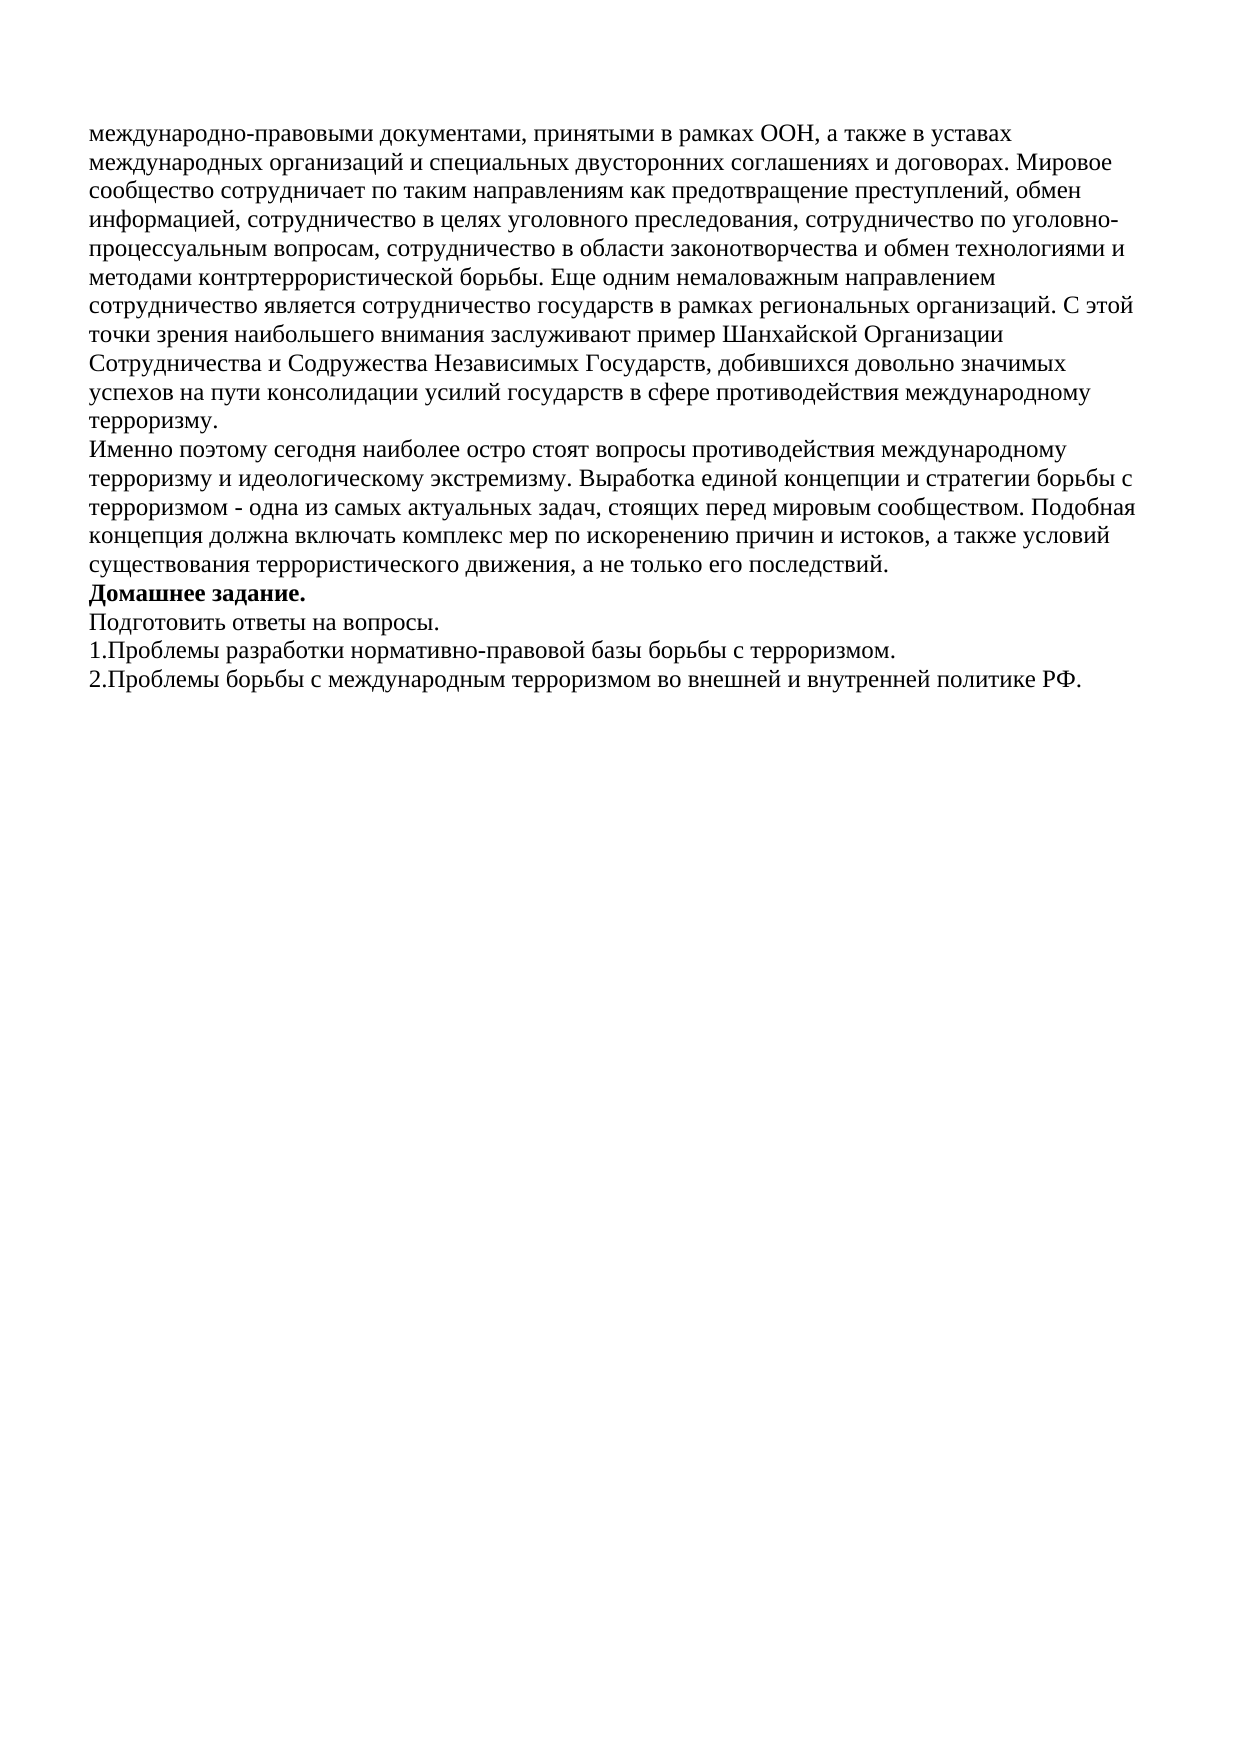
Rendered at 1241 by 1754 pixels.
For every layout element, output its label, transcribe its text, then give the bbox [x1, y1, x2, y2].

text 1.Проблемы разработки нормативно-правовой базы борьбы с терроризмом. [89, 636, 1152, 664]
text Именно поэтому сегодня наиболее остро стоят вопросы противодействия международному терроризму и идеологическому экстремизму. Выработка единой концепции и стратегии борьбы с терроризмом - одна из самых актуальных задач, стоящих перед мировым сообществом. Подобная концепция должна включать комплекс мер по искоренению причин и истоков, а также условий существования террористического движения, а не только его последствий. [89, 434, 1152, 578]
text Подготовить ответы на вопросы. [89, 607, 1152, 636]
text 2.Проблемы борьбы с международным терроризмом во внешней и внутренней политике РФ. [89, 664, 1152, 693]
text Домашнее задание. [89, 578, 1152, 607]
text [89, 118, 1152, 434]
